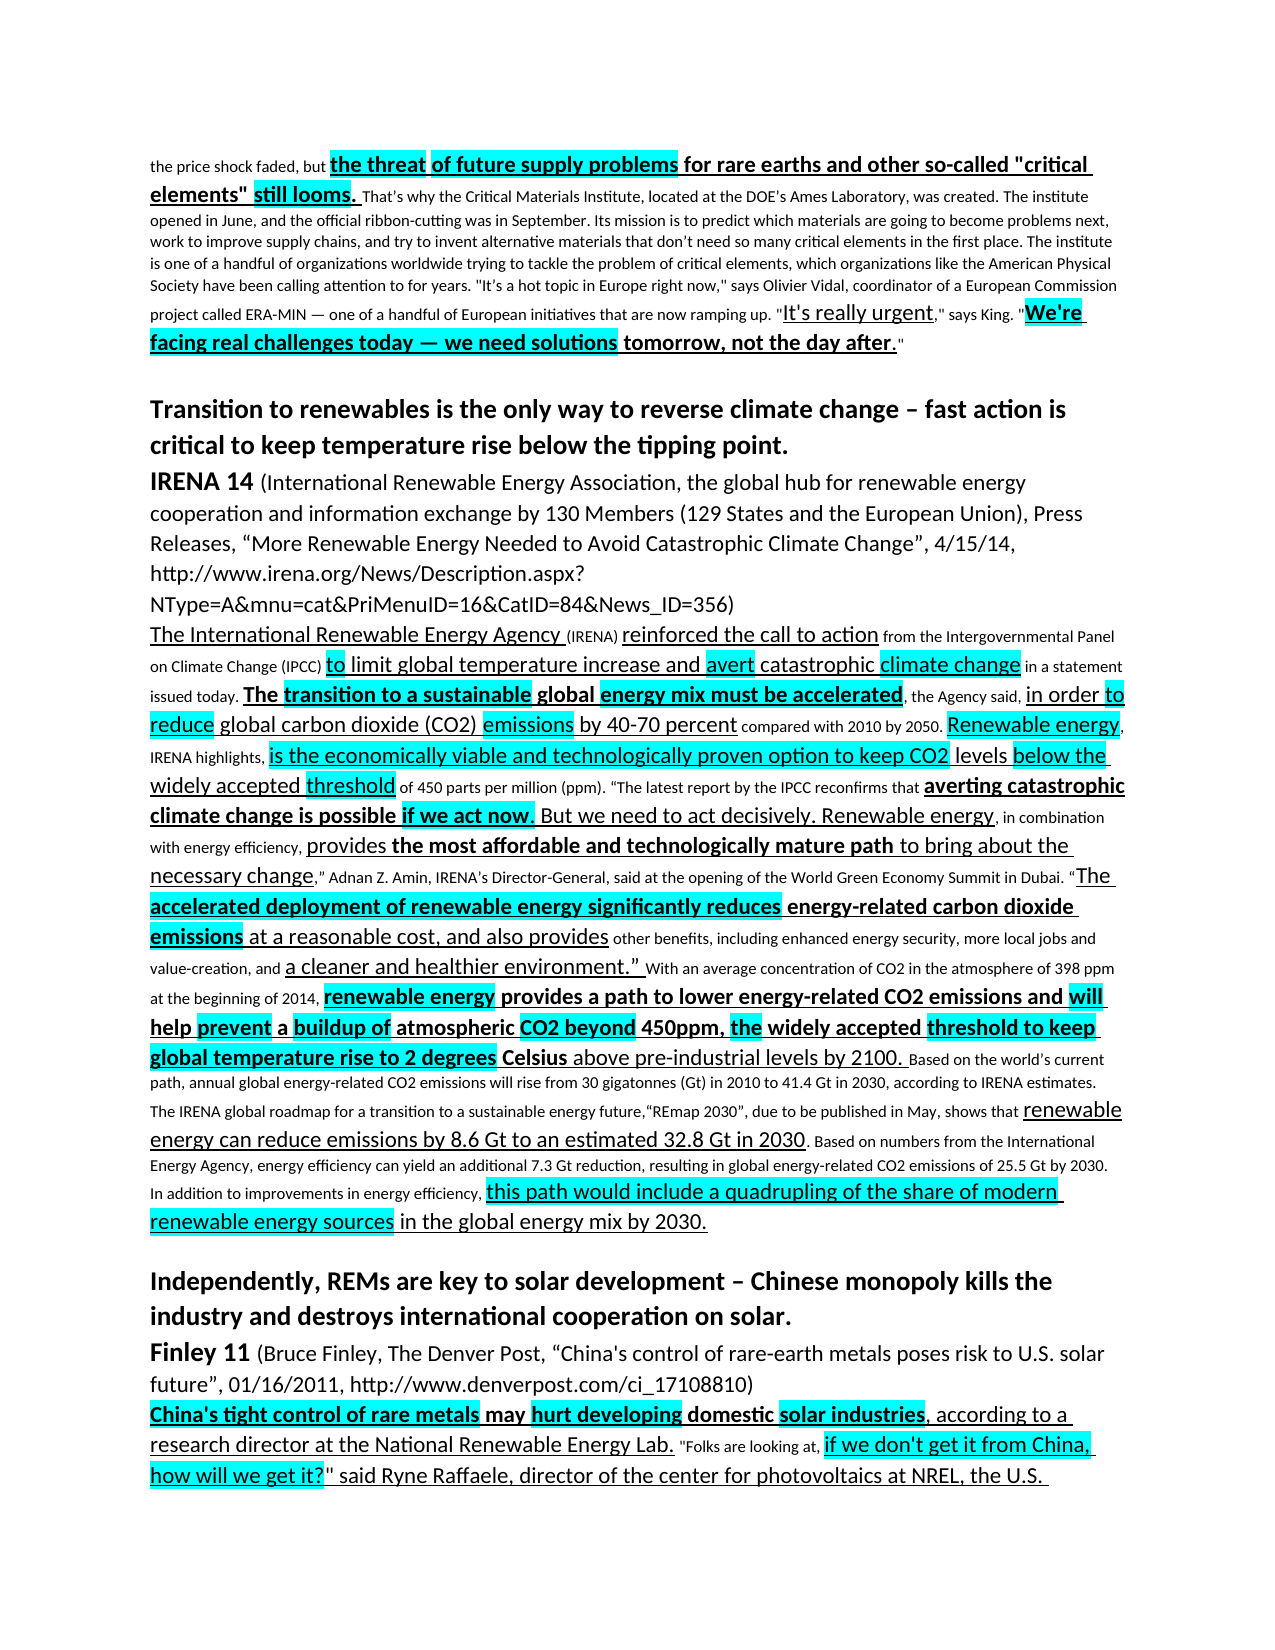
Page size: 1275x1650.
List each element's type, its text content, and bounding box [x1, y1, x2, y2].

subtitle Transition to renewables is the only way to reverse climate change – fast action is critical to keep temperature rise below the tipping point. [150, 393, 1125, 461]
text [150, 150, 1125, 356]
text The International Renewable Energy Agency (IRENA) reinforced the call to action from the Intergovernmental Panel on Climate Change (IPCC) to limit global temperature increase and avert catastrophic climate change in a statement issued today. The transition to a sustainable global energy mix must be accelerated, the Agency said, in order to reduce global carbon dioxide (CO2) emissions by 40-70 percent compared with 2010 by 2050. Renewable energy, IRENA highlights, is the economically viable and technologically proven option to keep CO2 levels below the widely accepted threshold of 450 parts per million (ppm). “The latest report by the IPCC reconfirms that averting catastrophic climate change is possible if we act now. But we need to act decisively. Renewable energy, in combination with energy efficiency, provides the most affordable and technologically mature path to bring about the necessary change,” Adnan Z. Amin, IRENA’s Director-General, said at the opening of the World Green Economy Summit in Dubai. “The accelerated deployment of renewable energy significantly reduces energy-related carbon dioxide emissions at a reasonable cost, and also provides other benefits, including enhanced energy security, more local jobs and value-creation, and a cleaner and healthier environment.” With an average concentration of CO2 in the atmosphere of 398 ppm at the beginning of 2014, renewable energy provides a path to lower energy-related CO2 emissions and will help prevent a buildup of atmospheric CO2 beyond 450ppm, the widely accepted threshold to keep global temperature rise to 2 degrees Celsius above pre-industrial levels by 2100. Based on the world’s current path, annual global energy-related CO2 emissions will rise from 30 gigatonnes (Gt) in 2010 to 41.4 Gt in 2030, according to IRENA estimates. The IRENA global roadmap for a transition to a sustainable energy future,“REmap 2030”, due to be published in May, shows that renewable energy can reduce emissions by 8.6 Gt to an estimated 32.8 Gt in 2030. Based on numbers from the International Energy Agency, energy efficiency can yield an additional 7.3 Gt reduction, resulting in global energy-related CO2 emissions of 25.5 Gt by 2030. In addition to improvements in energy efficiency, this path would include a quadrupling of the share of modern renewable energy sources in the global energy mix by 2030. [150, 620, 1125, 1236]
text IRENA 14 (International Renewable Energy Association, the global hub for renewable energy cooperation and information exchange by 130 Members (129 States and the European Union), Press Releases, “More Renewable Energy Needed to Avoid Catastrophic Climate Change”, 4/15/14, http://www.irena.org/News/Description.aspx?NType=A&mnu=cat&PriMenuID=16&CatID=84&News_ID=356) [150, 464, 1125, 618]
text Finley 11 (Bruce Finley, The Denver Post, “China's control of rare-earth metals poses risk to U.S. solar future”, 01/16/2011, http://www.denverpost.com/ci_17108810) [150, 1335, 1125, 1398]
subtitle Independently, REMs are key to solar development – Chinese monopoly kills the industry and destroys international cooperation on solar. [150, 1264, 1125, 1332]
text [150, 1400, 1125, 1489]
